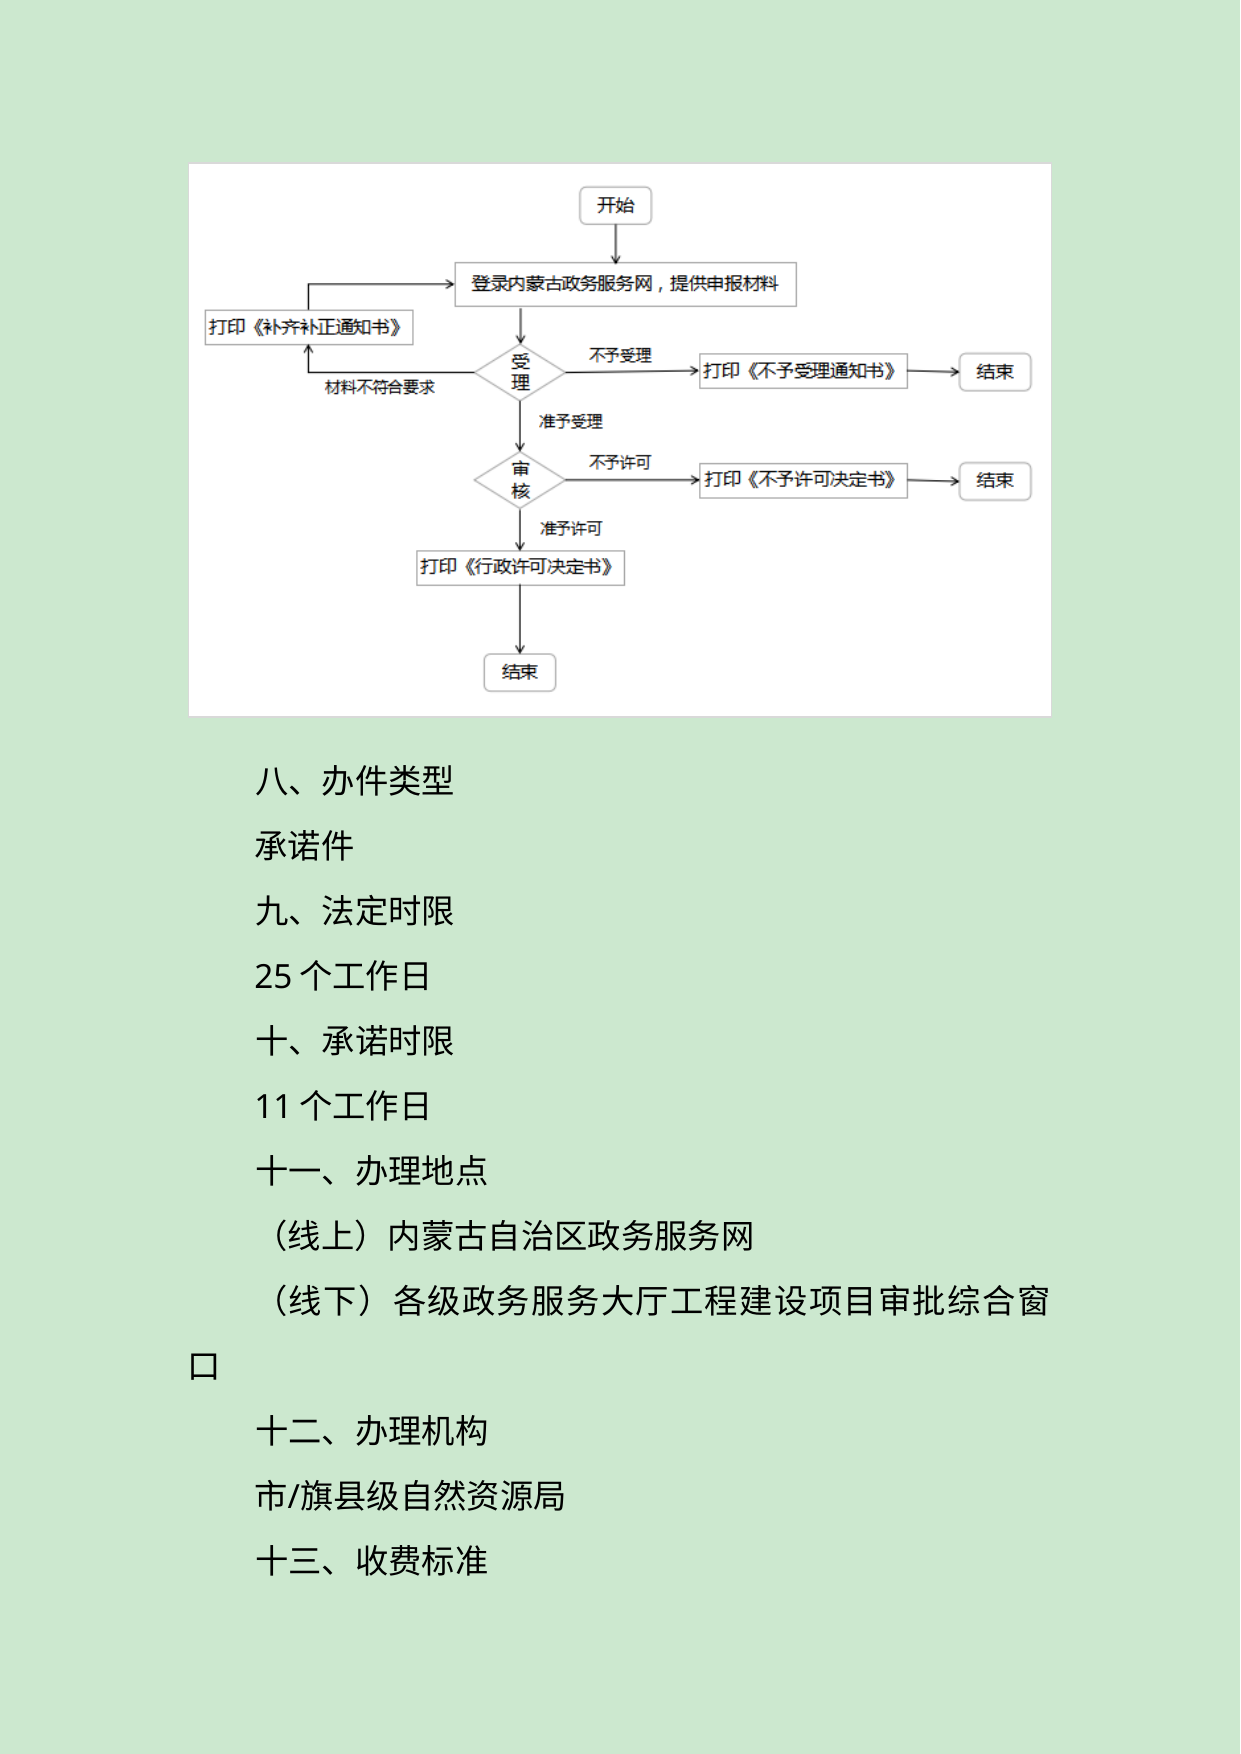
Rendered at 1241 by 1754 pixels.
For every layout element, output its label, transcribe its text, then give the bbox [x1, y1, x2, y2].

list 承诺时限 [187, 1007, 1053, 1072]
list 办理机构 [187, 1397, 1053, 1462]
picture [189, 164, 1051, 716]
text （线下）各级政务服务大厅工程建设项目审批综合窗口 [187, 1267, 1053, 1397]
text 承诺件 [187, 812, 1053, 877]
list 办理地点 [187, 1137, 1053, 1202]
text 市/旗县级自然资源局 [187, 1462, 1053, 1527]
list 办件类型 [187, 747, 1053, 812]
text 11个工作日 [187, 1072, 1053, 1137]
text 25个工作日 [187, 942, 1053, 1007]
list 法定时限 [187, 877, 1053, 942]
text （线上）内蒙古自治区政务服务网 [187, 1202, 1053, 1267]
list 收费标准 [187, 1527, 1053, 1592]
